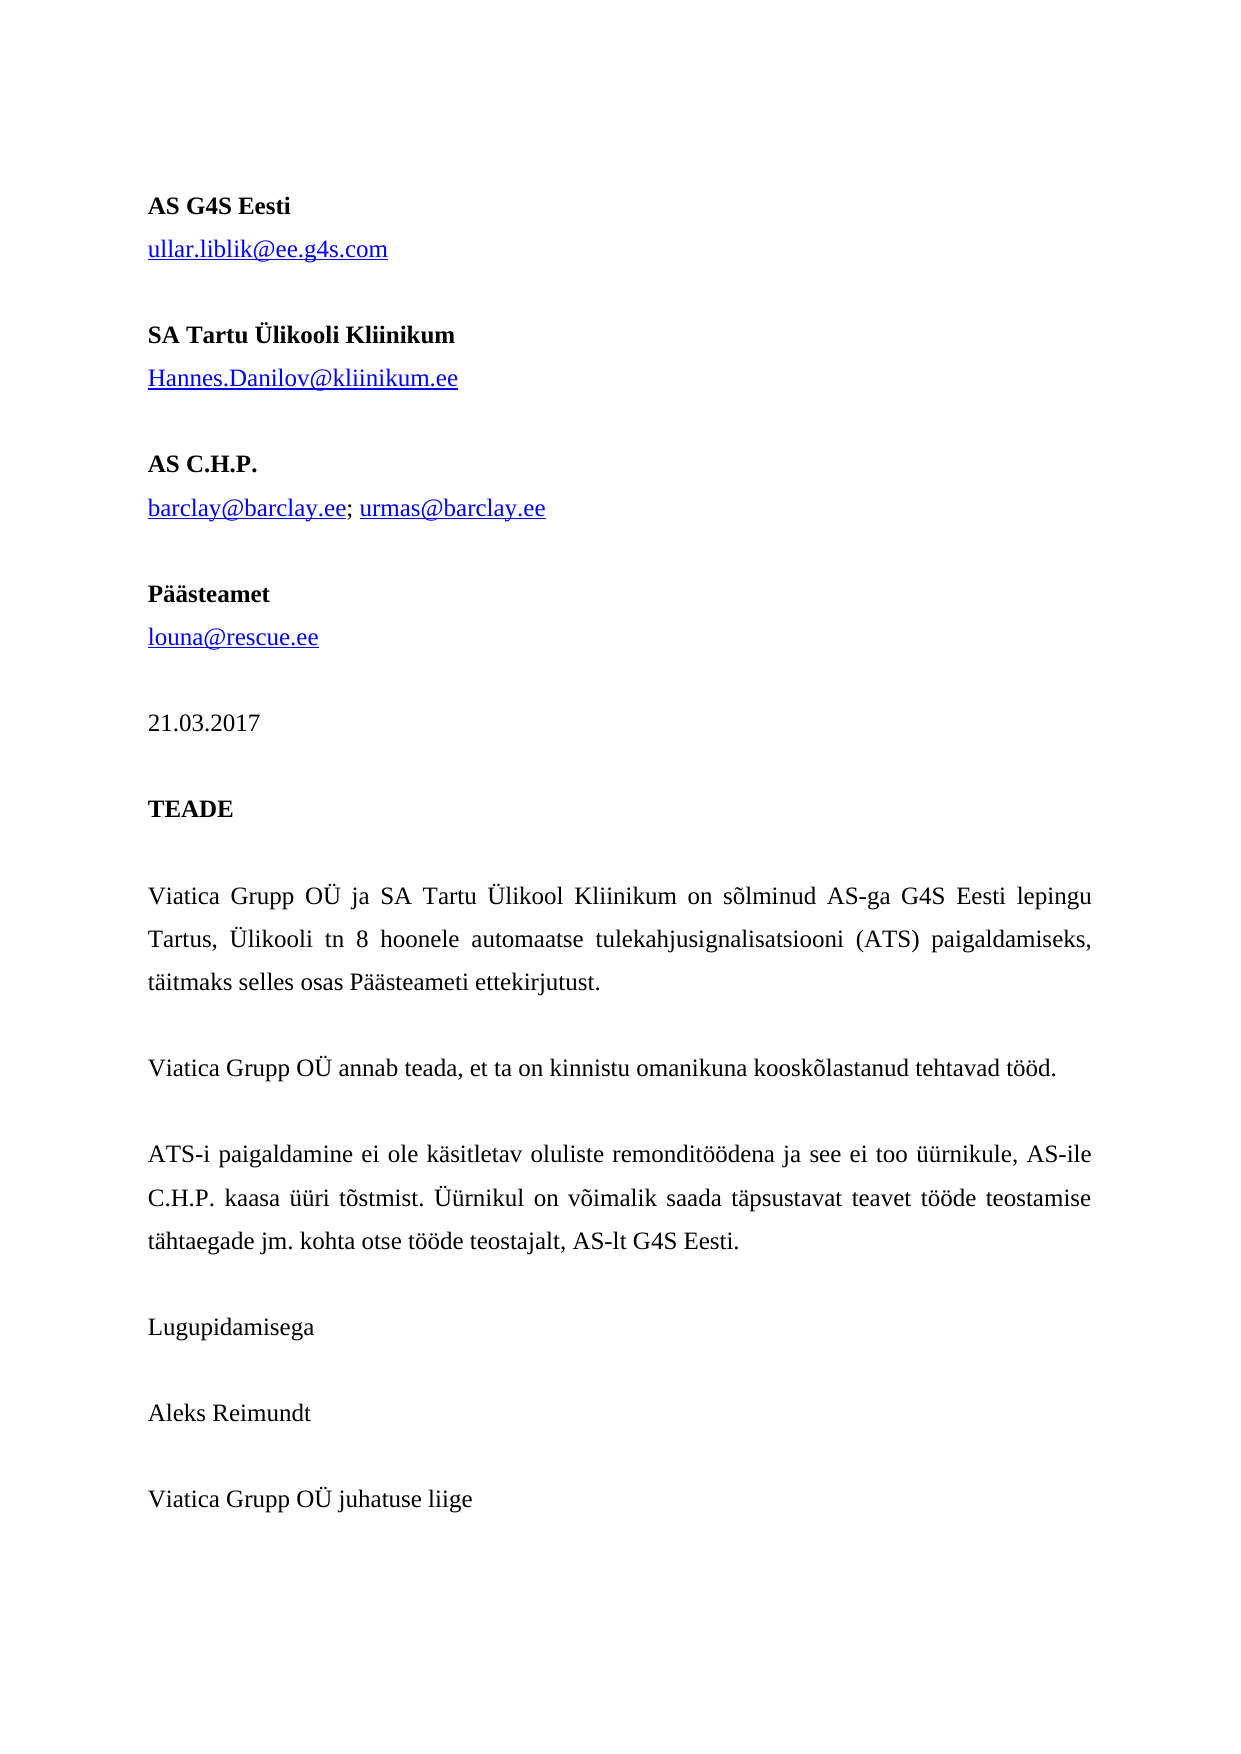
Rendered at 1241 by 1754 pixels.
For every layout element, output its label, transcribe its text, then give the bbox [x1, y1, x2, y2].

text TEADE [148, 794, 1093, 823]
text ullar.liblik@ee.g4s.com [148, 234, 1093, 263]
text Viatica Grupp OÜ annab teada, et ta on kinnistu omanikuna kooskõlastanud tehtavad tööd. [148, 1053, 1093, 1082]
text barclay@barclay.ee; urmas@barclay.ee [148, 493, 1093, 521]
text AS G4S Eesti [148, 191, 1093, 219]
text Hannes.Danilov@kliinikum.ee [148, 363, 1093, 392]
text AS C.H.P. [148, 449, 1093, 478]
text Aleks Reimundt [148, 1398, 1093, 1427]
text SA Tartu Ülikooli Kliinikum [148, 320, 1093, 349]
text Lugupidamisega [148, 1312, 1093, 1341]
text Viatica Grupp OÜ ja SA Tartu Ülikool Kliinikum on sõlminud AS-ga G4S Eesti lepingu Tartus, Ülikooli tn 8 hoonele automaatse tulekahjusignalisatsiooni (ATS) paigaldamiseks, täitmaks selles osas Päästeameti ettekirjutust. [148, 881, 1093, 996]
text ATS-i paigaldamine ei ole käsitletav oluliste remonditöödena ja see ei too üürnikule, AS-ile C.H.P. kaasa üüri tõstmist. Üürnikul on võimalik saada täpsustavat teavet tööde teostamise tähtaegade jm. kohta otse tööde teostajalt, AS-lt G4S Eesti. [148, 1139, 1093, 1254]
text louna@rescue.ee [148, 622, 1093, 651]
text Viatica Grupp OÜ juhatuse liige [148, 1484, 1093, 1513]
text Päästeamet [148, 579, 1093, 608]
text 21.03.2017 [148, 708, 1093, 737]
